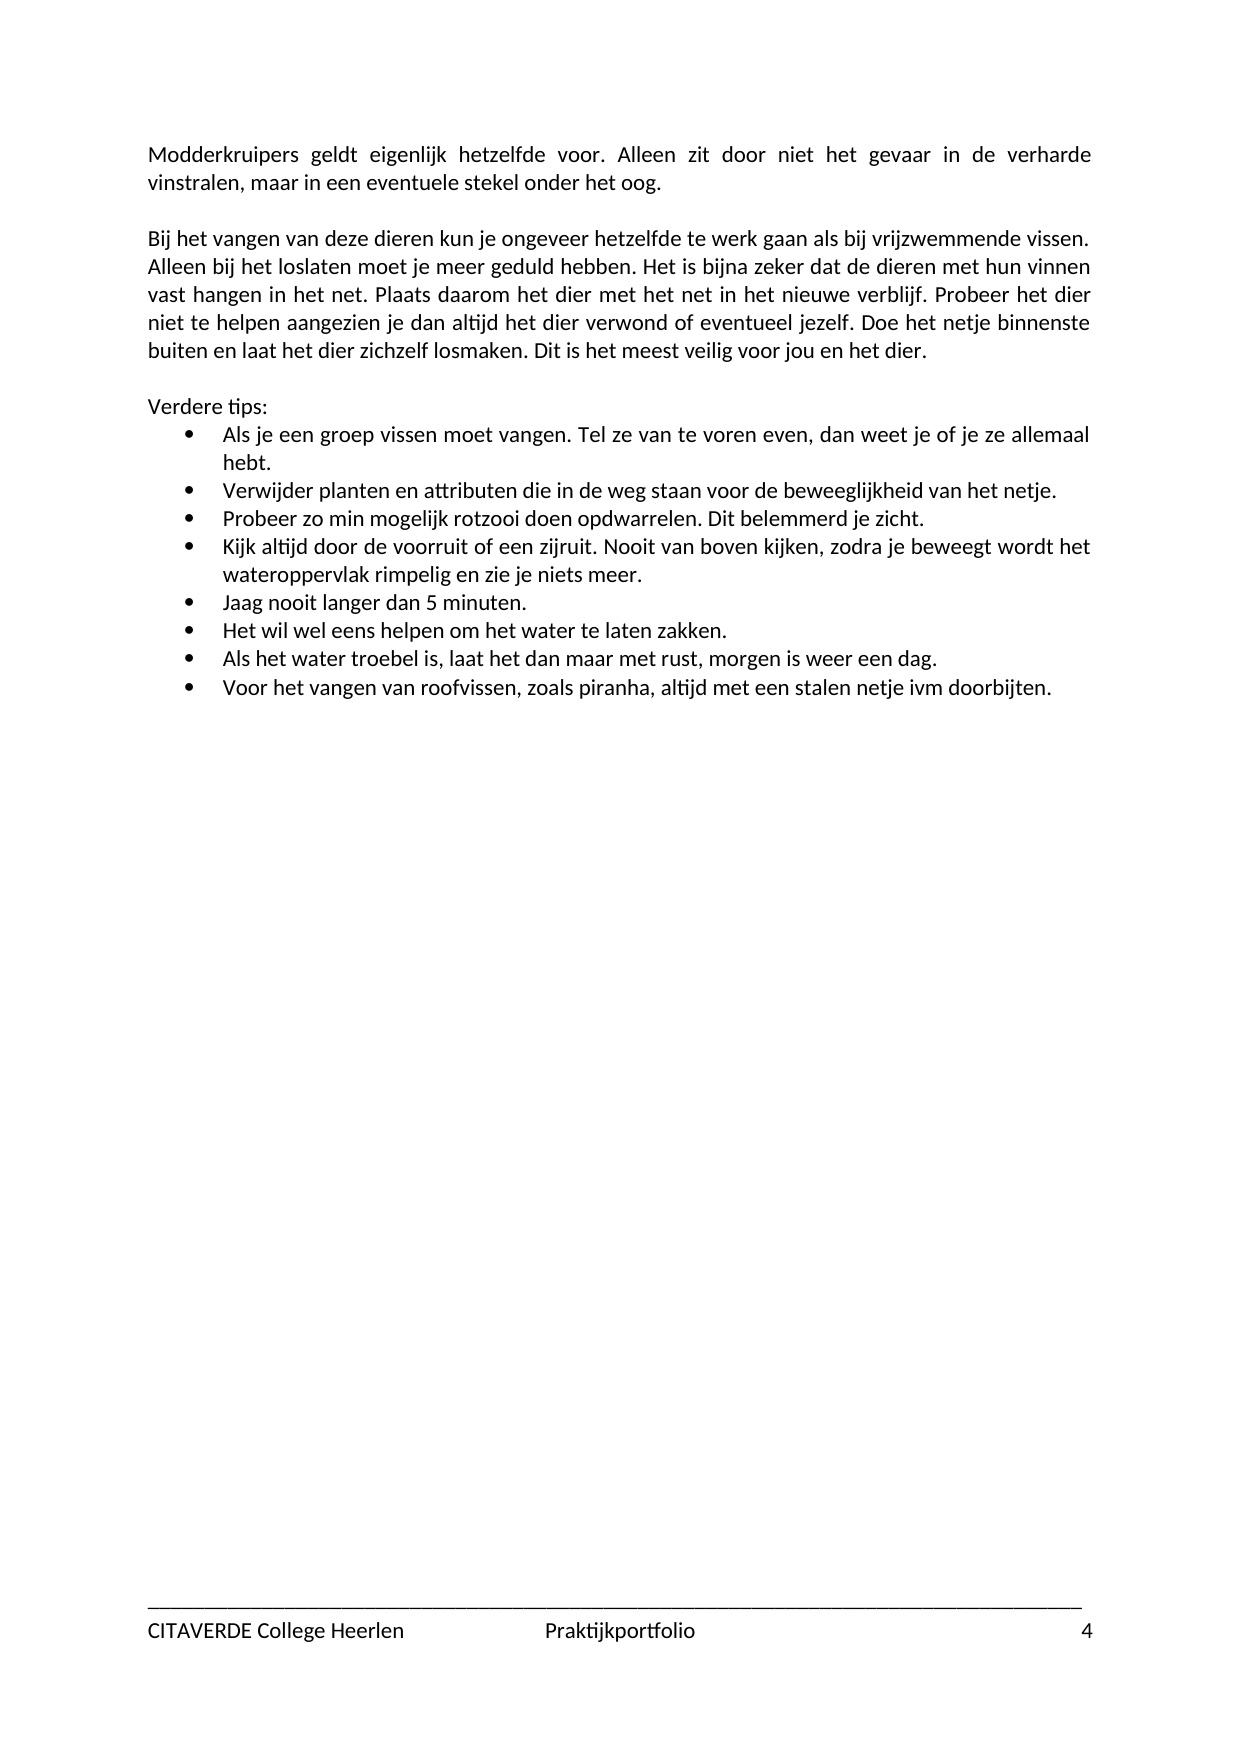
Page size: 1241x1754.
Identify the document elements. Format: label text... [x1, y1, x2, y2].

list Probeer zo min mogelijk rotzooi doen opdwarrelen. Dit belemmerd je zicht. [185, 504, 1093, 532]
list Verwijder planten en attributen die in de weg staan voor de beweeglijkheid van het netje. [185, 476, 1093, 504]
list Het wil wel eens helpen om het water te laten zakken. [185, 617, 1093, 644]
list Voor het vangen van roofvissen, zoals piranha, altijd met een stalen netje ivm doorbijten. [185, 673, 1093, 701]
text Verdere tips: [148, 392, 1093, 420]
text Modderkruipers geldt eigenlijk hetzelfde voor. Alleen zit door niet het gevaar in de verharde vinstralen, maar in een eventuele stekel onder het oog. [148, 140, 1093, 196]
list Als je een groep vissen moet vangen. Tel ze van te voren even, dan weet je of je ze allemaal hebt. [185, 420, 1093, 476]
list Als het water troebel is, laat het dan maar met rust, morgen is weer een dag. [185, 644, 1093, 673]
list Jaag nooit langer dan 5 minuten. [185, 588, 1093, 617]
text Bij het vangen van deze dieren kun je ongeveer hetzelfde te werk gaan als bij vrijzwemmende vissen. Alleen bij het loslaten moet je meer geduld hebben. Het is bijna zeker dat de dieren met hun vinnen vast hangen in het net. Plaats daarom het dier met het net in het nieuwe verblijf. Probeer het dier niet te helpen aangezien je dan altijd het dier verwond of eventueel jezelf. Doe het netje binnenste buiten en laat het dier zichzelf losmaken. Dit is het meest veilig voor jou en het dier. [148, 224, 1093, 364]
list Kijk altijd door de voorruit of een zijruit. Nooit van boven kijken, zodra je beweegt wordt het wateroppervlak rimpelig en zie je niets meer. [185, 532, 1093, 588]
